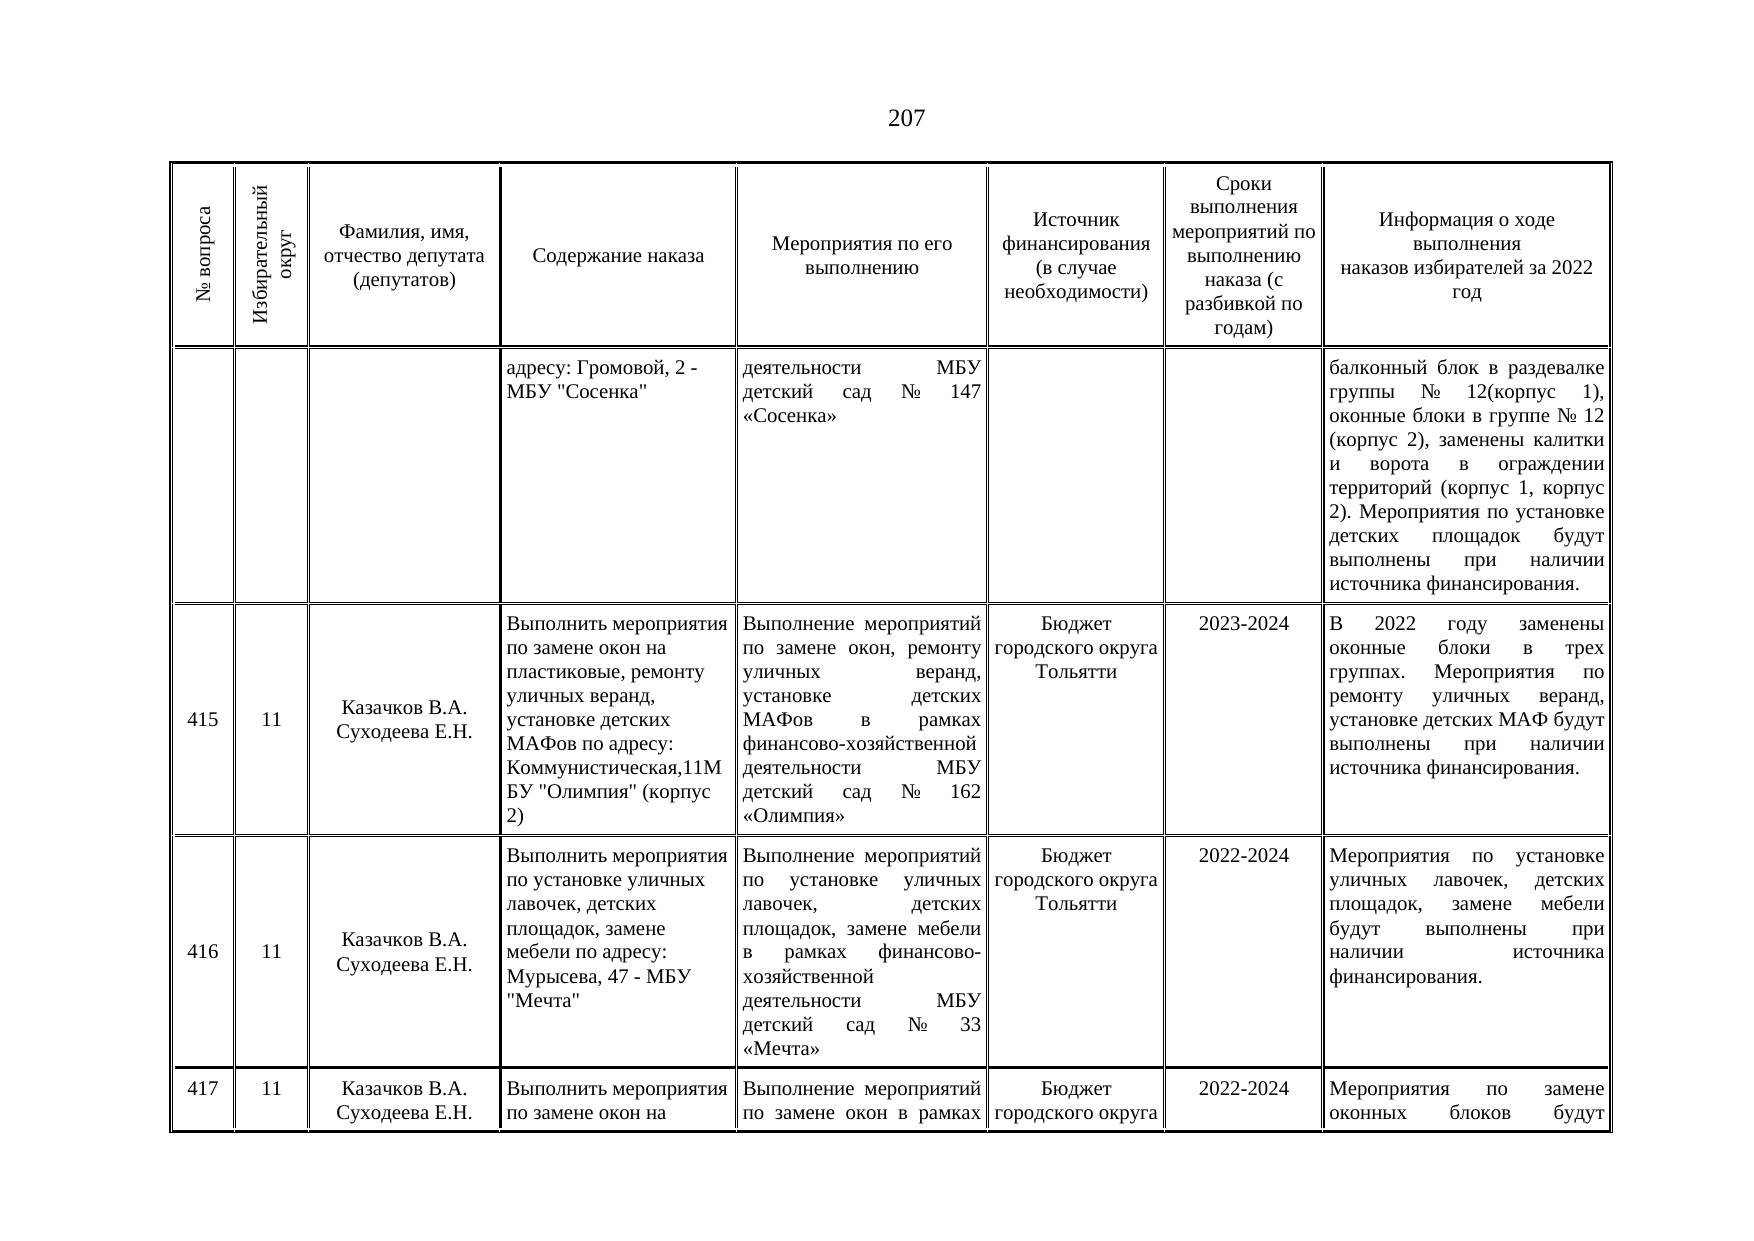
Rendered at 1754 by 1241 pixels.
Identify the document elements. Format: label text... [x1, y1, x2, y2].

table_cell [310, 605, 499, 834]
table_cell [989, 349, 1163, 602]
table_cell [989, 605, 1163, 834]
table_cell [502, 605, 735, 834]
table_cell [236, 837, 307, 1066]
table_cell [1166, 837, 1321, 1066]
table_header Информация о ходе выполнения наказов избирателей за 2022 год [1323, 164, 1609, 345]
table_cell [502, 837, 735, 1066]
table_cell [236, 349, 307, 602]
table_header Фамилия, имя, отчество депутата (депутатов) [309, 163, 500, 345]
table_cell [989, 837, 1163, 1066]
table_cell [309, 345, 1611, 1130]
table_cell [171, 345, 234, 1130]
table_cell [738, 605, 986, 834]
table_header Сроки выполнения мероприятий по выполнению наказа (с разбивкой по годам) [1165, 163, 1323, 345]
table_header Содержание наказа [500, 164, 736, 345]
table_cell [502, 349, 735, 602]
table_header Мероприятия по его выполнению [736, 164, 988, 345]
table_header Избирательный округ [235, 164, 308, 345]
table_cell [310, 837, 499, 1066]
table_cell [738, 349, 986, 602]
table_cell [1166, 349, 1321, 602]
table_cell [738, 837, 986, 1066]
table_header Источник финансирования (в случае необходимости) [988, 164, 1165, 345]
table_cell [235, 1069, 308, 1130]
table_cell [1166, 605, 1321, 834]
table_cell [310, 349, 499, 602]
table_header № вопроса [173, 164, 234, 345]
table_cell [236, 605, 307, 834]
